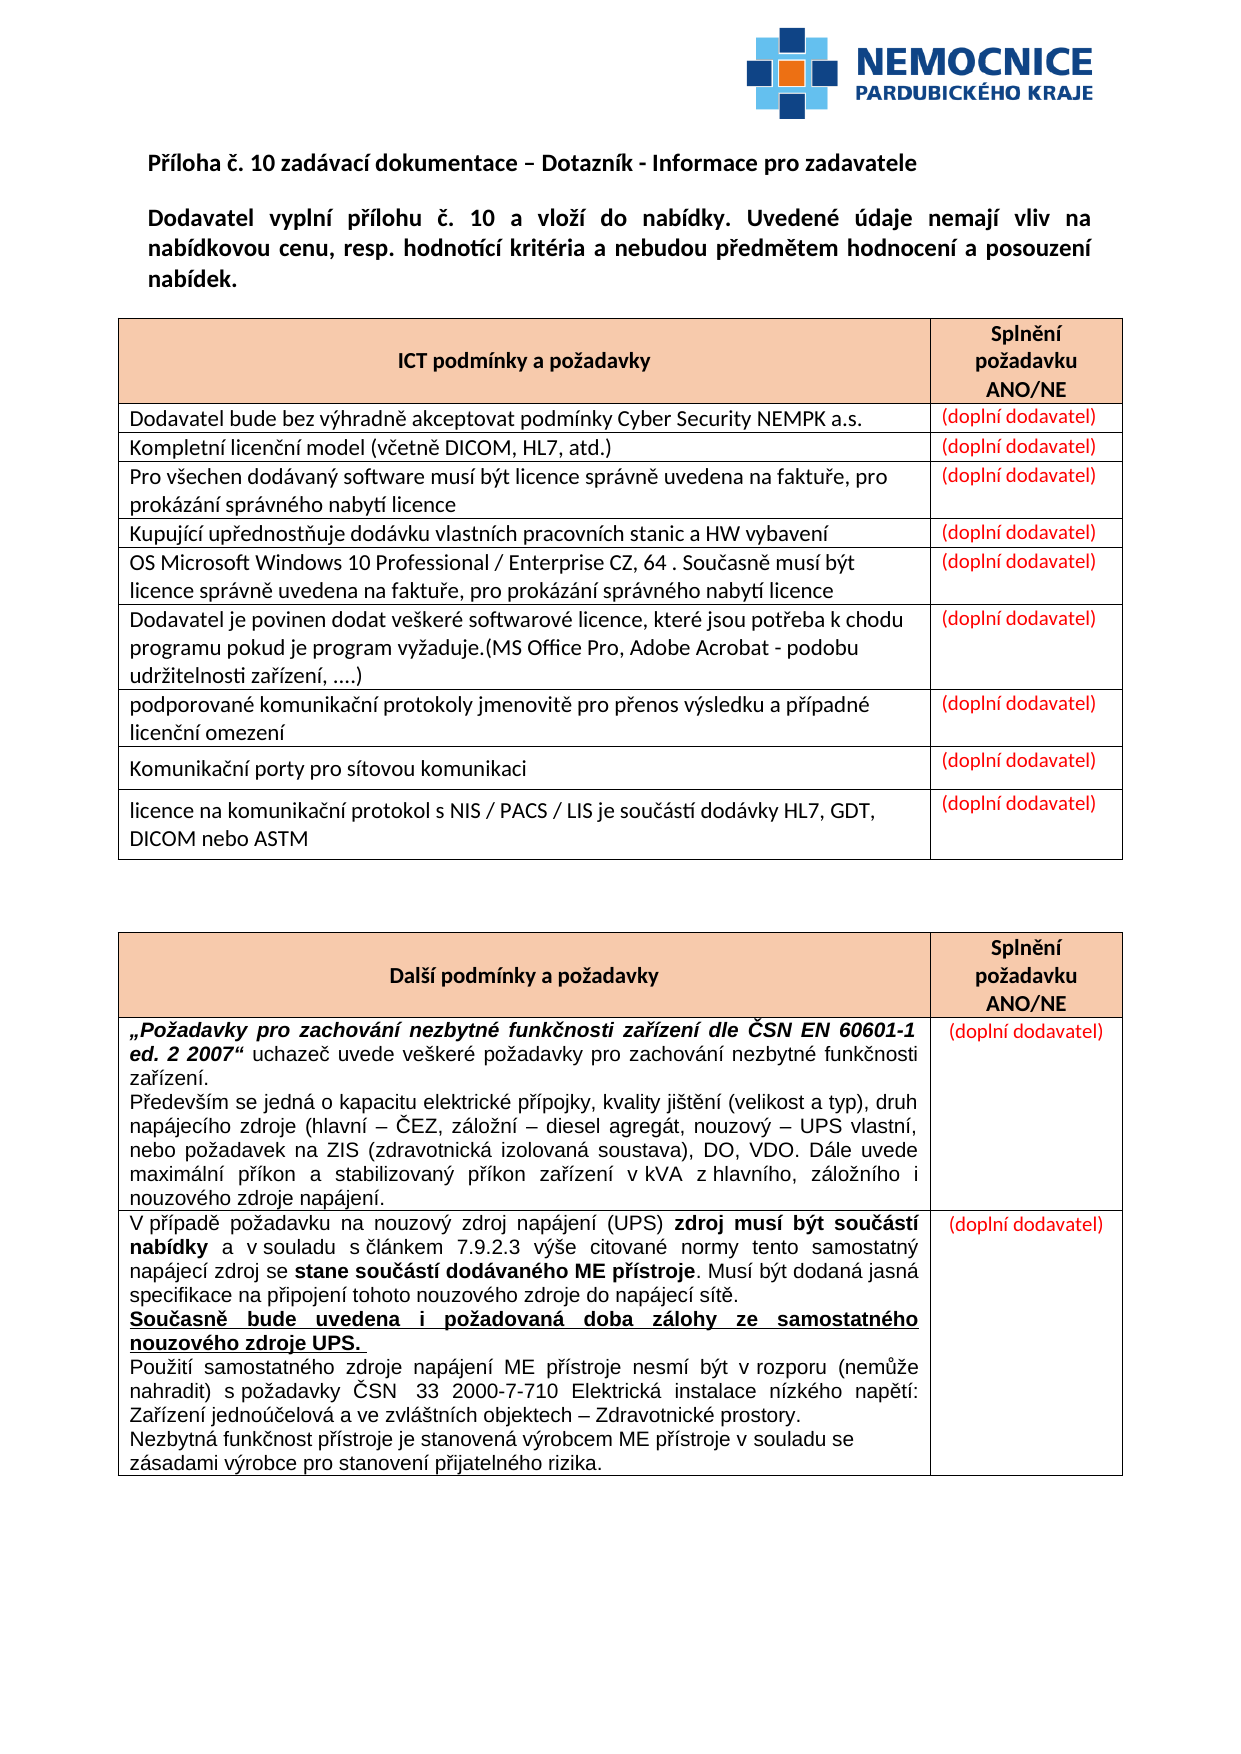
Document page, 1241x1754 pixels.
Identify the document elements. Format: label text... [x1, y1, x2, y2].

table_cell (doplní dodavatel) [931, 747, 1122, 789]
table_cell (doplní dodavatel) [931, 605, 1122, 689]
table_cell Dodavatel bude bez výhradně akceptovat podmínky Cyber Security NEMPK a.s. [119, 404, 930, 432]
table_cell V případě požadavku na nouzový zdroj napájení (UPS) zdroj musí být součástí nabídky a v souladu s článkem 7.9.2.3 výše citované normy tento samostatný napájecí zdroj se stane součástí dodávaného ME přístroje. Musí být dodaná jasná specifikace na připojení tohoto nouzového zdroje do napájecí sítě. Současně bude uvedena i požadovaná doba zálohy ze samostatného nouzového zdroje UPS. Použití samostatného zdroje napájení ME přístroje nesmí být v rozporu (nemůže nahradit) s požadavky ČSN 33 2000-7-710 Elektrická instalace nízkého napětí: Zařízení jednoúčelová a ve zvláštních objektech – Zdravotnické prostory. Nezbytná funkčnost přístroje je stanovená výrobcem ME přístroje v souladu se zásadami výrobce pro stanovení přijatelného rizika. [119, 1211, 930, 1474]
table_cell (doplní dodavatel) [931, 462, 1122, 518]
table_cell (doplní dodavatel) [931, 1018, 1122, 1210]
table_cell (doplní dodavatel) [931, 790, 1122, 859]
table_cell Kompletní licenční model (včetně DICOM, HL7, atd.) [119, 433, 930, 461]
table_cell (doplní dodavatel) [931, 548, 1122, 604]
picture [745, 26, 1093, 120]
table_cell podporované komunikační protokoly jmenovitě pro přenos výsledku a případné licenční omezení [119, 690, 930, 746]
table_cell Komunikační porty pro sítovou komunikaci [119, 747, 930, 789]
table_header ICT podmínky a požadavky [119, 319, 930, 403]
table_header Další podmínky a požadavky [119, 933, 930, 1017]
text Dodavatel vyplní přílohu č. 10 a vloží do nabídky. Uvedené údaje nemají vliv na nabídkovou cenu, resp. hodnotící kritéria a nebudou předmětem hodnocení a posouzení nabídek. [148, 202, 1093, 294]
table_cell Pro všechen dodávaný software musí být licence správně uvedena na faktuře, pro prokázání správného nabytí licence [119, 462, 930, 518]
text Příloha č. 10 zadávací dokumentace – Dotazník - Informace pro zadavatele [148, 148, 1093, 178]
table_cell OS Microsoft Windows 10 Professional / Enterprise CZ, 64 . Současně musí být licence správně uvedena na faktuře, pro prokázání správného nabytí licence [119, 548, 930, 604]
table_cell licence na komunikační protokol s NIS / PACS / LIS je součástí dodávky HL7, GDT, DICOM nebo ASTM [119, 790, 930, 859]
table_cell (doplní dodavatel) [931, 404, 1122, 432]
table_cell (doplní dodavatel) [931, 1211, 1122, 1474]
table_header Splnění požadavku ANO/NE [931, 933, 1122, 1017]
table_cell (doplní dodavatel) [931, 690, 1122, 746]
table_cell Dodavatel je povinen dodat veškeré softwarové licence, které jsou potřeba k chodu programu pokud je program vyžaduje.(MS Office Pro, Adobe Acrobat - podobu udržitelnosti zařízení, ....) [119, 605, 930, 689]
table_cell Kupující upřednostňuje dodávku vlastních pracovních stanic a HW vybavení [119, 519, 930, 547]
table_cell (doplní dodavatel) [931, 433, 1122, 461]
table_cell (doplní dodavatel) [931, 519, 1122, 547]
table_cell „Požadavky pro zachování nezbytné funkčnosti zařízení dle ČSN EN 60601-1 ed. 2 2007“ uchazeč uvede veškeré požadavky pro zachování nezbytné funkčnosti zařízení. Především se jedná o kapacitu elektrické přípojky, kvality jištění (velikost a typ), druh napájecího zdroje (hlavní – ČEZ, záložní – diesel agregát, nouzový – UPS vlastní, nebo požadavek na ZIS (zdravotnická izolovaná soustava), DO, VDO. Dále uvede maximální příkon a stabilizovaný příkon zařízení v kVA z hlavního, záložního i nouzového zdroje napájení. [119, 1018, 930, 1210]
table_header Splnění požadavku ANO/NE [931, 319, 1122, 403]
